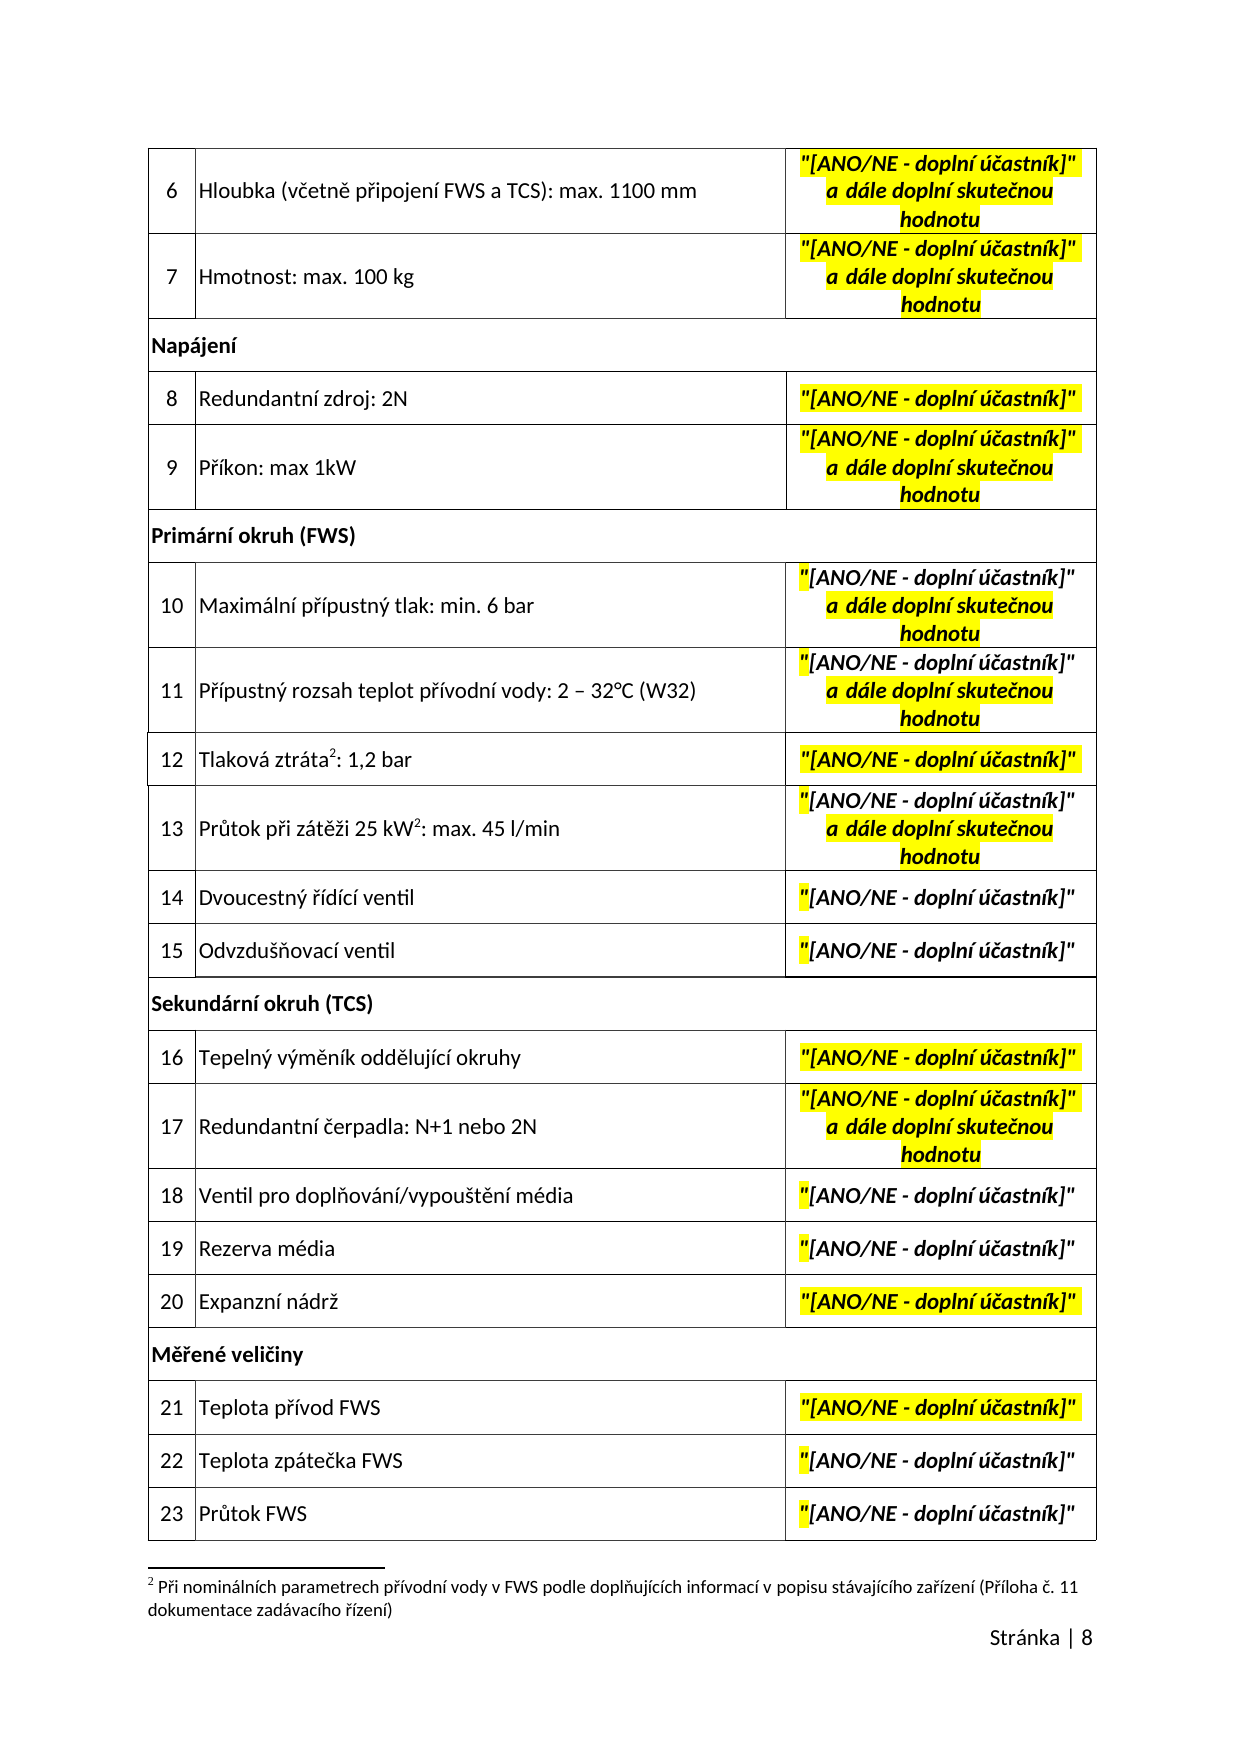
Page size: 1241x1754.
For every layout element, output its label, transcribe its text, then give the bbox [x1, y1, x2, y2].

table_cell 12 [148, 733, 195, 785]
table_cell "[ANO/NE - doplní účastník]" a dále doplní skutečnou hodnotu [787, 425, 900, 509]
table_cell Expanzní nádrž [196, 1275, 785, 1327]
table_cell "[ANO/NE - doplní účastník]" [786, 1031, 1096, 1083]
table_cell Přípustný rozsah teplot přívodní vody: 2 – 32°C (W32) [196, 648, 785, 732]
table_cell Redundantní čerpadla: N+1 nebo 2N [196, 1084, 785, 1168]
table_cell Hloubka (včetně připojení FWS a TCS): max. 1100 mm [196, 149, 785, 233]
table_cell Teplota přívod FWS [196, 1381, 785, 1433]
table_cell "[ANO/NE - doplní účastník]" a dále doplní skutečnou hodnotu [980, 425, 1096, 509]
table_cell 7 [149, 234, 195, 318]
table_cell 13 [149, 786, 195, 870]
table_cell Maximální přípustný tlak: min. 6 bar [196, 563, 785, 647]
table_cell "[ANO/NE - doplní účastník]" a dále doplní skutečnou hodnotu [786, 234, 901, 318]
table_cell "[ANO/NE - doplní účastník]" [786, 924, 1096, 976]
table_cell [786, 149, 900, 233]
table_cell "[ANO/NE - doplní účastník]" a dále doplní skutečnou hodnotu [981, 1084, 1096, 1168]
table_cell Hmotnost: max. 100 kg [196, 234, 785, 318]
table_cell 19 [149, 1222, 195, 1274]
table_cell 20 [149, 1275, 195, 1327]
table_cell Sekundární okruh (TCS) [149, 978, 1096, 1029]
table_cell Rezerva média [196, 1222, 785, 1274]
table_cell Redundantní zdroj: 2N [196, 372, 786, 424]
table_cell 23 [149, 1488, 195, 1540]
table_cell Průtok při zátěži 25 kW2: max. 45 l/min [196, 786, 785, 870]
table_cell "[ANO/NE - doplní účastník]" a dále doplní skutečnou hodnotu [786, 1084, 901, 1168]
table_cell 11 [149, 648, 195, 732]
table_cell 9 [149, 425, 195, 509]
table_cell Primární okruh (FWS) [149, 510, 1096, 562]
table_cell "[ANO/NE - doplní účastník]" [786, 1222, 1096, 1274]
table_cell "[ANO/NE - doplní účastník]" [787, 372, 1096, 424]
table_cell 15 [149, 924, 195, 976]
table_cell Teplota zpátečka FWS [196, 1435, 785, 1487]
table_cell 17 [149, 1084, 195, 1168]
table_cell Tepelný výměník oddělující okruhy [196, 1031, 785, 1083]
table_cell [786, 1488, 1096, 1540]
table_cell Ventil pro doplňování/vypouštění média [196, 1169, 785, 1221]
table_cell "[ANO/NE - doplní účastník]" a dále doplní skutečnou hodnotu [786, 648, 1096, 732]
table_cell 8 [149, 372, 195, 424]
table_cell "[ANO/NE - doplní účastník]" a dále doplní skutečnou hodnotu [786, 563, 1096, 647]
table_cell "[ANO/NE - doplní účastník]" a dále doplní skutečnou hodnotu [981, 234, 1096, 318]
table_cell Napájení [149, 319, 1096, 371]
table_cell 18 [149, 1169, 195, 1221]
table_cell Příkon: max 1kW [196, 425, 786, 509]
table_cell "[ANO/NE - doplní účastník]" [786, 733, 1096, 785]
table_cell Průtok FWS [196, 1488, 785, 1540]
table_cell "[ANO/NE - doplní účastník]" [786, 1435, 1096, 1487]
table_cell Dvoucestný řídící ventil [196, 871, 785, 923]
table_cell 6 [149, 149, 195, 233]
table_cell "[ANO/NE - doplní účastník]" a dále doplní skutečnou hodnotu [786, 786, 1096, 870]
table_cell "[ANO/NE - doplní účastník]" [786, 1169, 1096, 1221]
table_cell 10 [149, 563, 195, 647]
table_cell 21 [149, 1381, 195, 1433]
table_cell "[ANO/NE - doplní účastník]" [786, 1381, 1096, 1433]
table_cell "[ANO/NE - doplní účastník]" [786, 871, 1096, 923]
table_cell Měřené veličiny [149, 1328, 1096, 1380]
table_cell Odvzdušňovací ventil [196, 924, 785, 976]
table_cell 14 [149, 871, 195, 923]
table_cell Tlaková ztráta: 1,2 bar [196, 733, 785, 785]
table_cell 16 [149, 1031, 195, 1083]
table_cell 22 [149, 1435, 195, 1487]
table_cell "[ANO/NE - doplní účastník]" [786, 1275, 1096, 1327]
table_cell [980, 149, 1096, 233]
